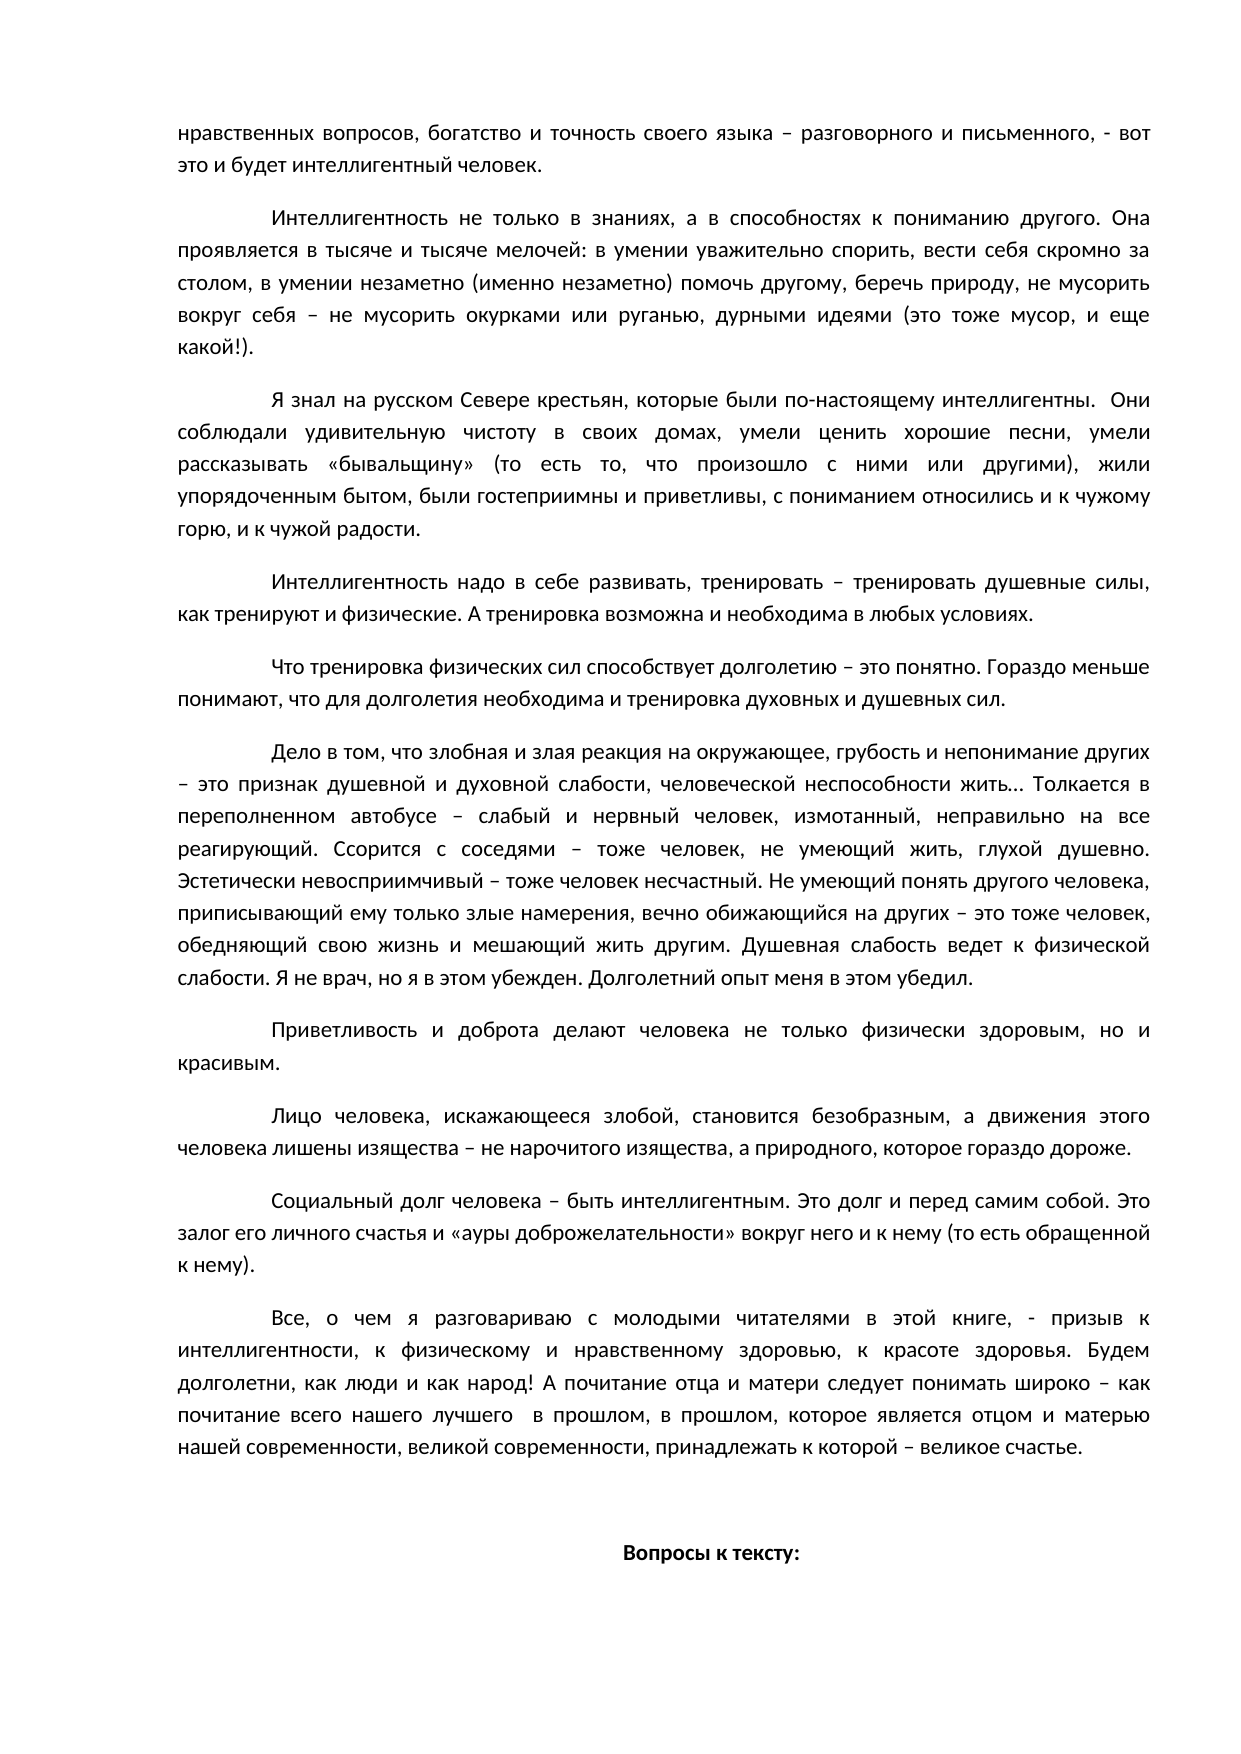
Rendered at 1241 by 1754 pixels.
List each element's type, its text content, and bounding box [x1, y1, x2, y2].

text Вопросы к тексту: [177, 1538, 1152, 1566]
text Интеллигентность не только в знаниях, а в способностях к пониманию другого. Она проявляется в тысяче и тысяче мелочей: в умении уважительно спорить, вести себя скромно за столом, в умении незаметно (именно незаметно) помочь другому, беречь природу, не мусорить вокруг себя – не мусорить окурками или руганью, дурными идеями (это тоже мусор, и еще какой!). [177, 203, 1152, 360]
text Я знал на русском Севере крестьян, которые были по-настоящему интеллигентны. Они соблюдали удивительную чистоту в своих домах, умели ценить хорошие песни, умели рассказывать «бывальщину» (то есть то, что произошло с ними или другими), жили упорядоченным бытом, были гостеприимны и приветливы, с пониманием относились и к чужому горю, и к чужой радости. [177, 385, 1152, 542]
text Приветливость и доброта делают человека не только физически здоровым, но и красивым. [177, 1016, 1152, 1076]
text Лицо человека, искажающееся злобой, становится безобразным, а движения этого человека лишены изящества – не нарочитого изящества, а природного, которое гораздо дороже. [177, 1101, 1152, 1161]
text Социальный долг человека – быть интеллигентным. Это долг и перед самим собой. Это залог его личного счастья и «ауры доброжелательности» вокруг него и к нему (то есть обращенной к нему). [177, 1186, 1152, 1278]
text Интеллигентность надо в себе развивать, тренировать – тренировать душевные силы, как тренируют и физические. А тренировка возможна и необходима в любых условиях. [177, 567, 1152, 627]
text Все, о чем я разговариваю с молодыми читателями в этой книге, - призыв к интеллигентности, к физическому и нравственному здоровью, к красоте здоровья. Будем долголетни, как люди и как народ! А почитание отца и матери следует понимать широко – как почитание всего нашего лучшего в прошлом, в прошлом, которое является отцом и матерью нашей современности, великой современности, принадлежать к которой – великое счастье. [177, 1303, 1152, 1460]
text Дело в том, что злобная и злая реакция на окружающее, грубость и непонимание других – это признак душевной и духовной слабости, человеческой неспособности жить… Толкается в переполненном автобусе – слабый и нервный человек, измотанный, неправильно на все реагирующий. Ссорится с соседями – тоже человек, не умеющий жить, глухой душевно. Эстетически невосприимчивый – тоже человек несчастный. Не умеющий понять другого человека, приписывающий ему только злые намерения, вечно обижающийся на других – это тоже человек, обедняющий свою жизнь и мешающий жить другим. Душевная слабость ведет к физической слабости. Я не врач, но я в этом убежден. Долголетний опыт меня в этом убедил. [177, 737, 1152, 991]
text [177, 118, 1152, 178]
text Что тренировка физических сил способствует долголетию – это понятно. Гораздо меньше понимают, что для долголетия необходима и тренировка духовных и душевных сил. [177, 652, 1152, 712]
